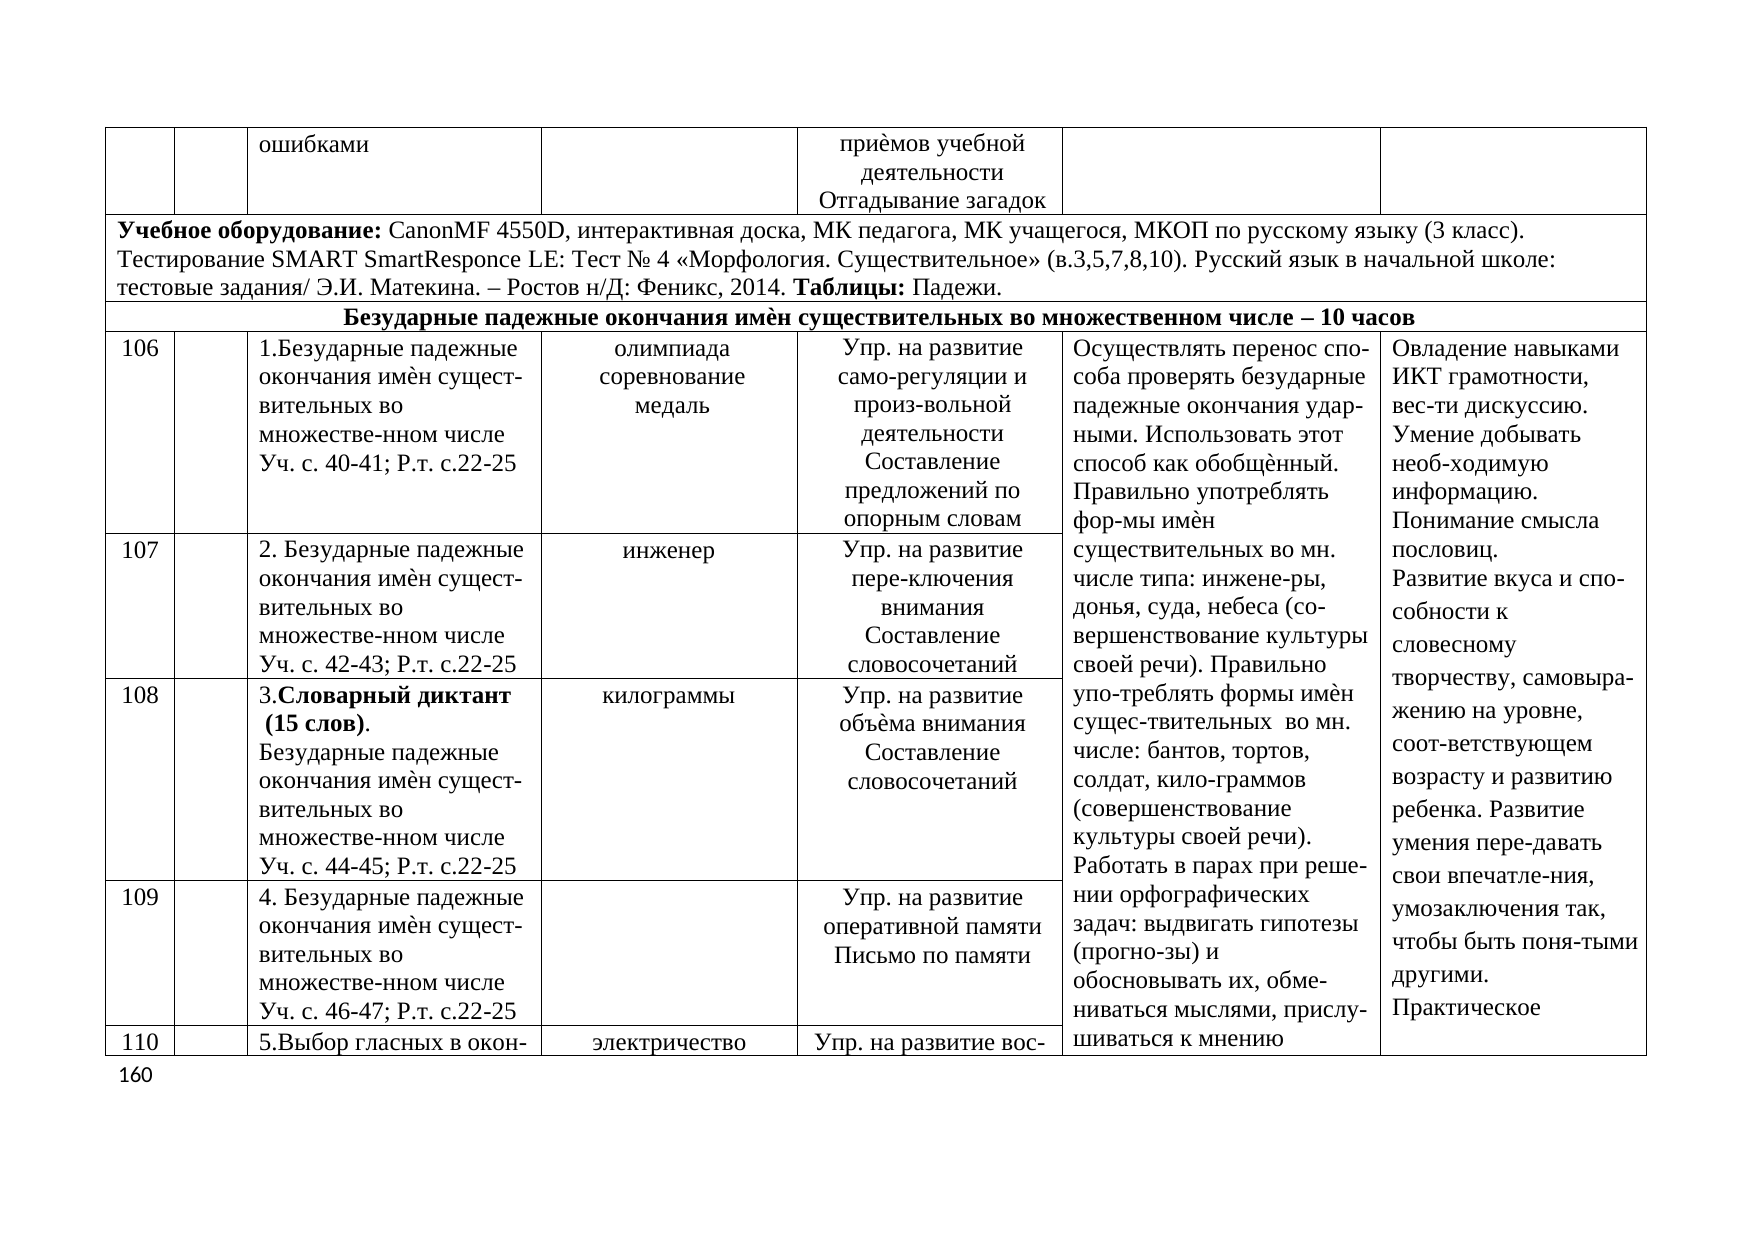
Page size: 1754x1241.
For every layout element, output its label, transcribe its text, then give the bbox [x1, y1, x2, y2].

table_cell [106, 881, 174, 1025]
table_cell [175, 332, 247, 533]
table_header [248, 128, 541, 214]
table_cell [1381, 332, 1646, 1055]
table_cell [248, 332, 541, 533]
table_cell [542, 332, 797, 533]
text 160 [118, 1060, 1667, 1088]
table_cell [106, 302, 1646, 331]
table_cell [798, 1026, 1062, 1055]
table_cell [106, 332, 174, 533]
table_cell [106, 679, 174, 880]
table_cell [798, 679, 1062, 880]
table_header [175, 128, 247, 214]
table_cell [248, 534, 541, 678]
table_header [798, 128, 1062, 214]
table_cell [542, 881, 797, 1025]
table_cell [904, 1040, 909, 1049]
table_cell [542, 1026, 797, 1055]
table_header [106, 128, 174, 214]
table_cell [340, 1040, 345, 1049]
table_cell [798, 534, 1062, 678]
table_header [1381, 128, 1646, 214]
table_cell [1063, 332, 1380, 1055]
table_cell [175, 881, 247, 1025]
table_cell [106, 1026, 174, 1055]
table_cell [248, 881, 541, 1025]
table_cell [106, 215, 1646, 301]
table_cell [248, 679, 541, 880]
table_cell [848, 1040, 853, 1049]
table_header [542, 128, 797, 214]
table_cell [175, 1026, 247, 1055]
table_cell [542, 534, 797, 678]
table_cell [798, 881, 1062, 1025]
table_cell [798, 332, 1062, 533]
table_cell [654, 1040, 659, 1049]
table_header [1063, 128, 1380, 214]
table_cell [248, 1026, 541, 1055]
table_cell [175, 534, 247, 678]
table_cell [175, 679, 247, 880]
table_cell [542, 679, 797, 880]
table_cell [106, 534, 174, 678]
